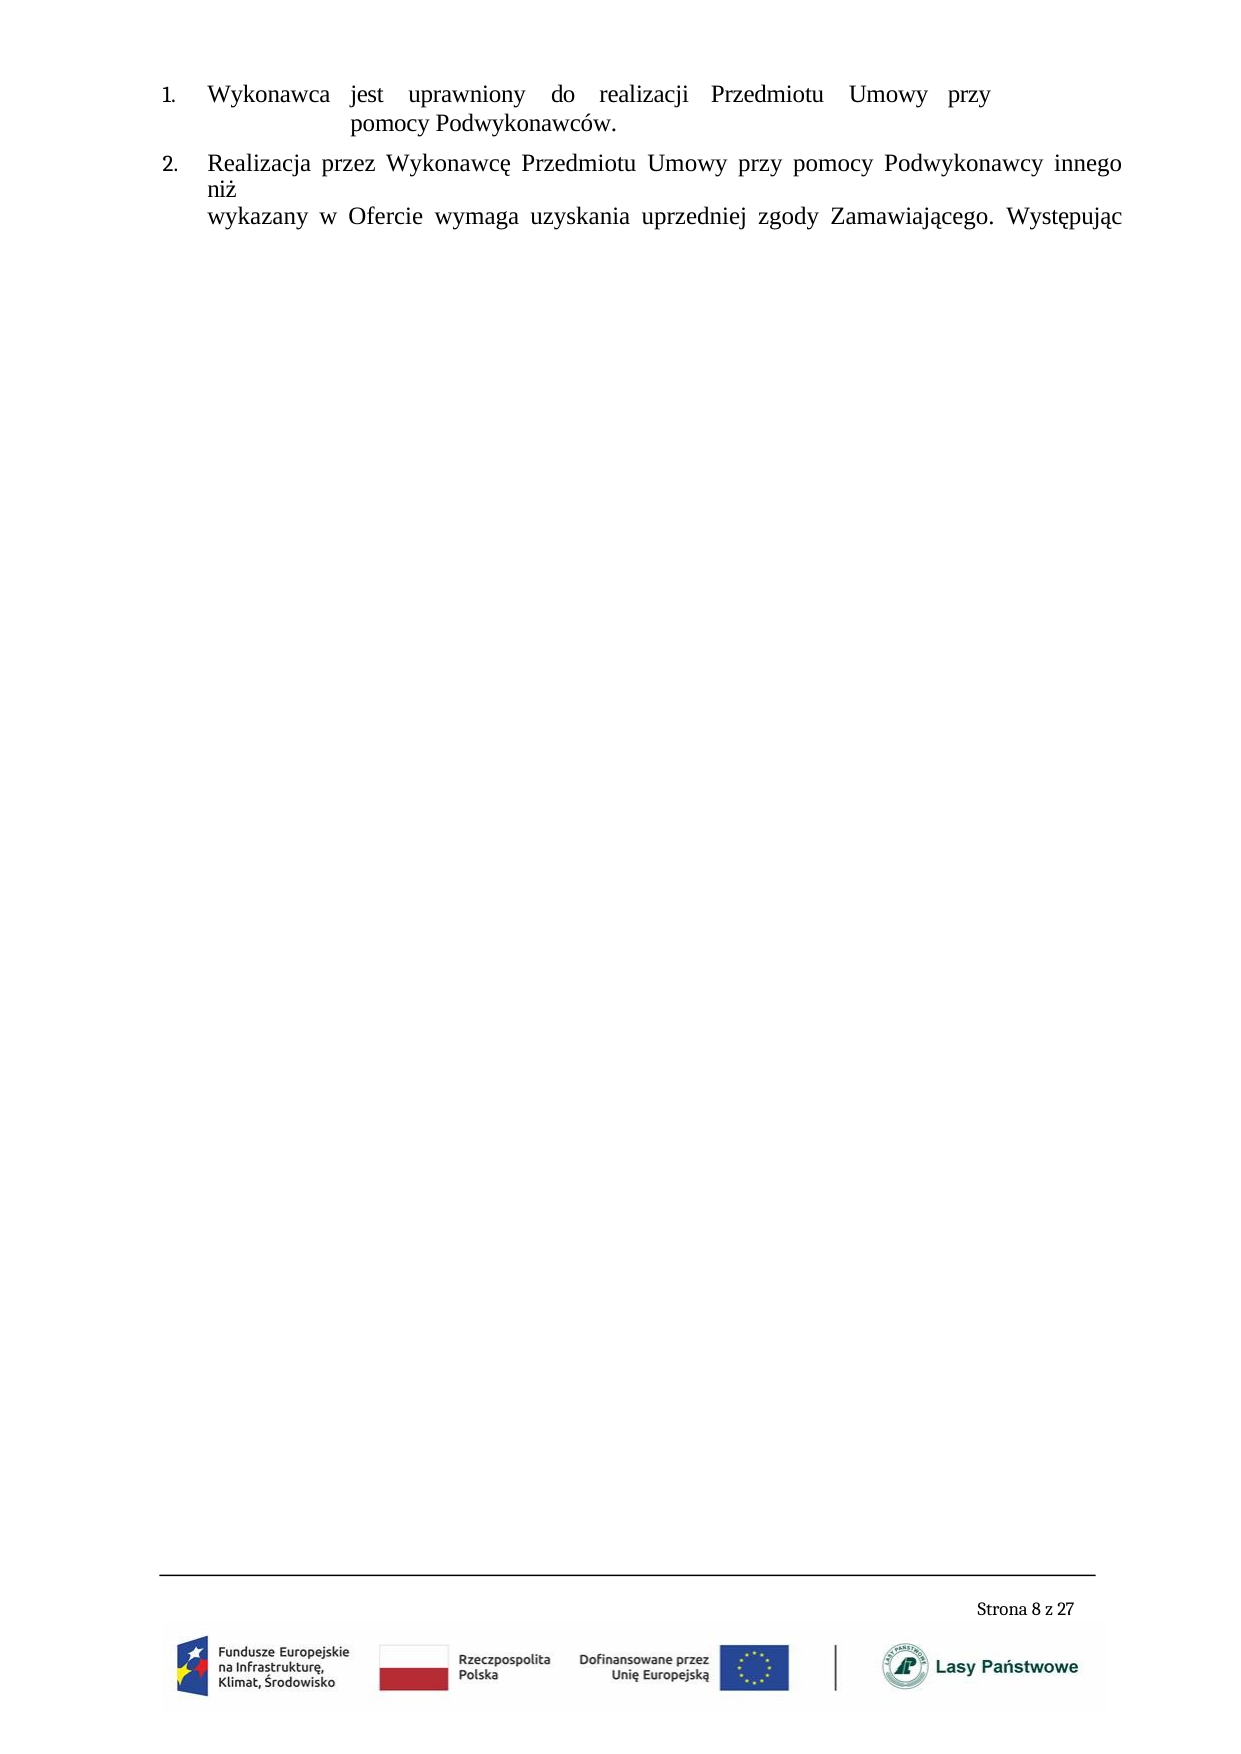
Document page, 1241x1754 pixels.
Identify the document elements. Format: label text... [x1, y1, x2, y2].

text wykazany w Ofercie wymaga uzyskania uprzedniej zgody Zamawiającego. Występując [207, 203, 1122, 230]
list Wykonawca jest uprawniony do realizacji Przedmiotu Umowy przy pomocy Podwykonawców. [162, 79, 1093, 137]
picture [162, 1620, 1108, 1712]
list Realizacja przez Wykonawcę Przedmiotu Umowy przy pomocy Podwykonawcy innego niż [162, 149, 1122, 203]
